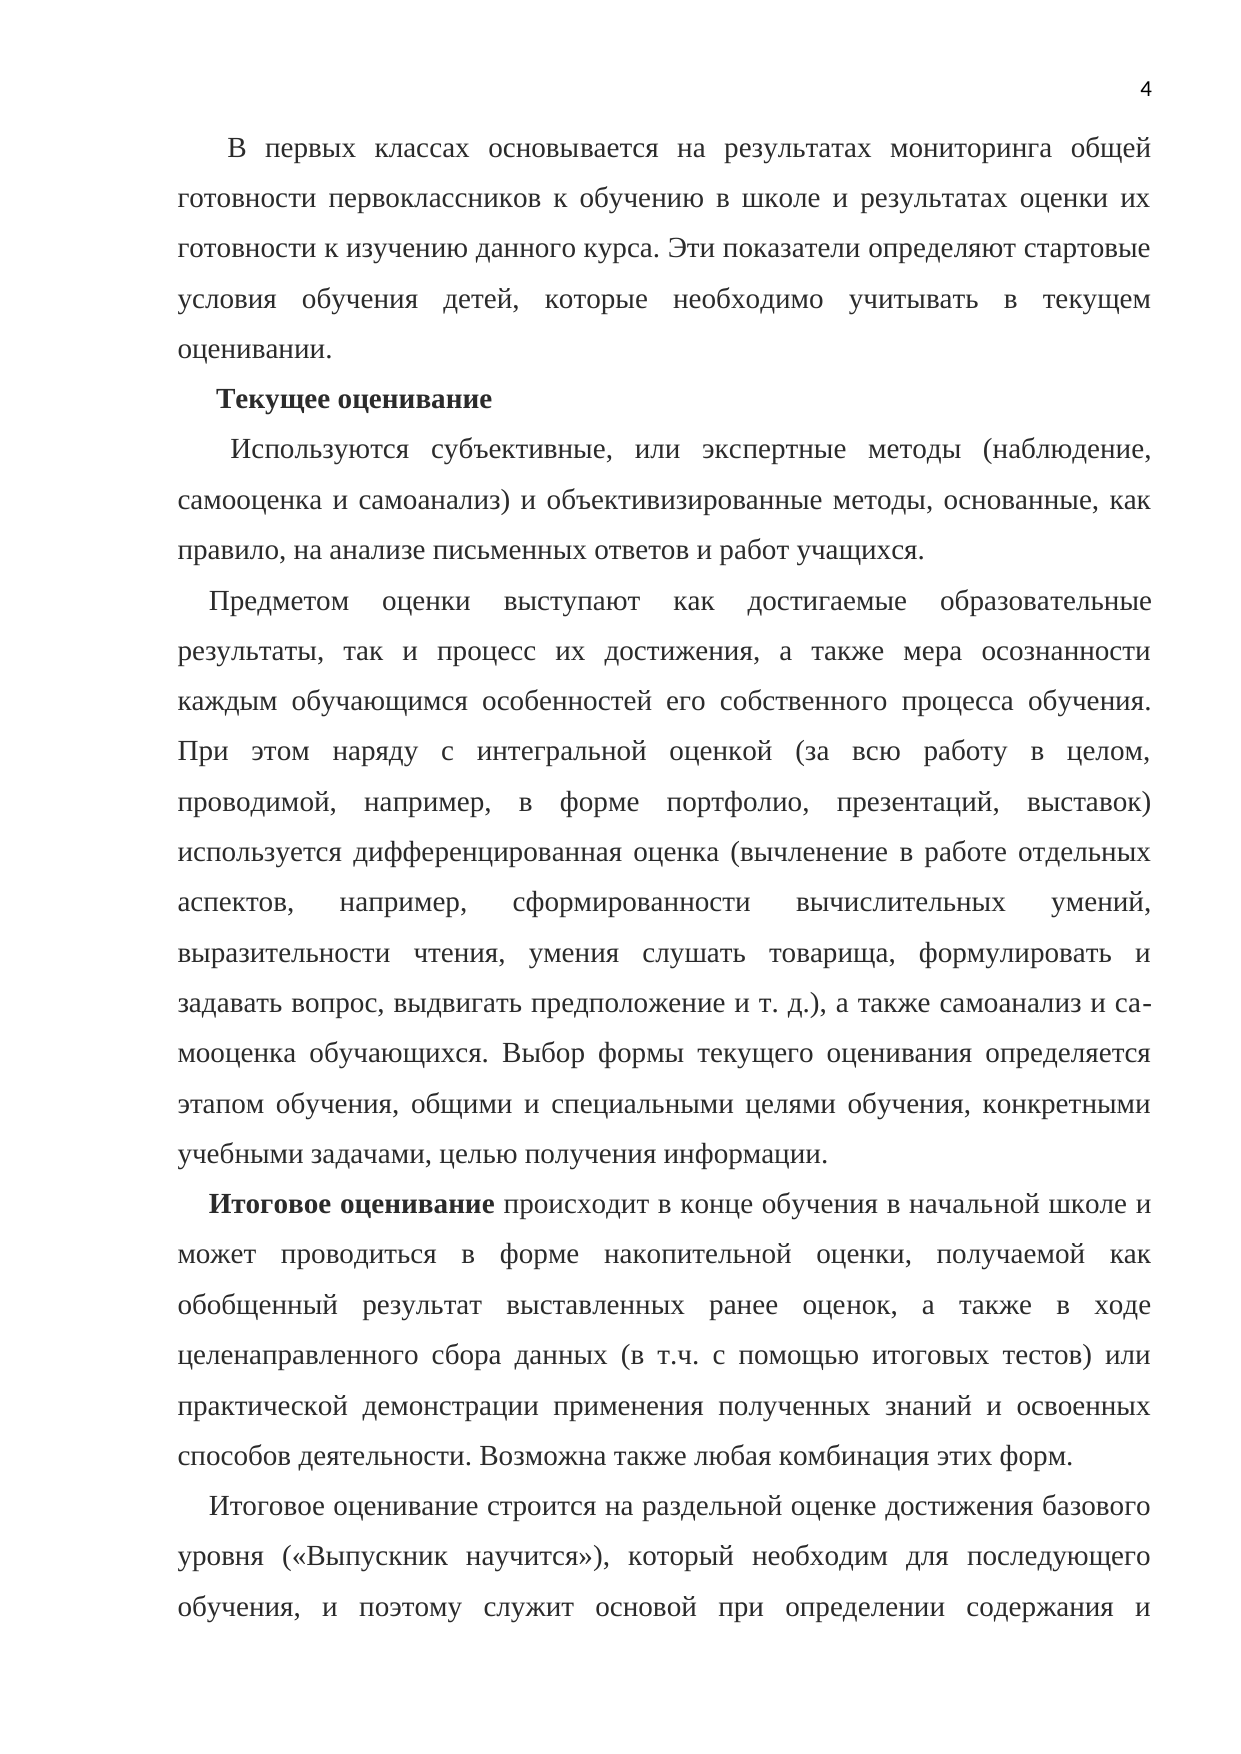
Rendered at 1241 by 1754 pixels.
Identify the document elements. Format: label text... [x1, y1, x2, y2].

text Итоговое оценивание происходит в конце обучения в начальной школе и может проводиться в форме накопительной оценки, получаемой как обобщенный результат выставленных ранее оценок, а также в ходе целенаправленного сбора данных (в т.ч. с помощью итоговых тестов) или практической демонстрации применения полученных знаний и освоенных способов деятельности. Возможна также любая комбинация этих форм. [177, 1186, 1152, 1471]
text Текущее оценивание [177, 381, 1152, 415]
text Используются субъективные, или экспертные методы (наблюдение, самооценка и самоанализ) и объективизированные методы, основанные, как правило, на анализе письменных ответов и работ учащихся. [177, 432, 1152, 566]
text Предметом оценки выступают как достигаемые образовательные результаты, так и процесс их достижения, а также мера осознанности каждым обучающимся особенностей его собственного процесса обучения. При этом наряду с интегральной оценкой (за всю работу в целом, проводимой, например, в форме портфолио, презентаций, выставок) используется дифференцированная оценка (вычленение в работе отдельных аспектов, например, сформированности вычислительных умений, выразительности чтения, умения слушать товарища, формулировать и задавать вопрос, выдвигать предположение и т. д.), а также самоанализ и самооценка обучающихся. Выбор формы текущего оценивания определяется этапом обучения, общими и специальными целями обучения, конкретными учебными задачами, целью получения информации. [177, 583, 1152, 1169]
text В первых классах основывается на результатах мониторинга общей готовности первоклассников к обучению в школе и результатах оценки их готовности к изучению данного курса. Эти показатели определяют стартовые условия обучения детей, которые необходимо учитывать в текущем оценивании. [177, 130, 1152, 364]
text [177, 1488, 1152, 1622]
